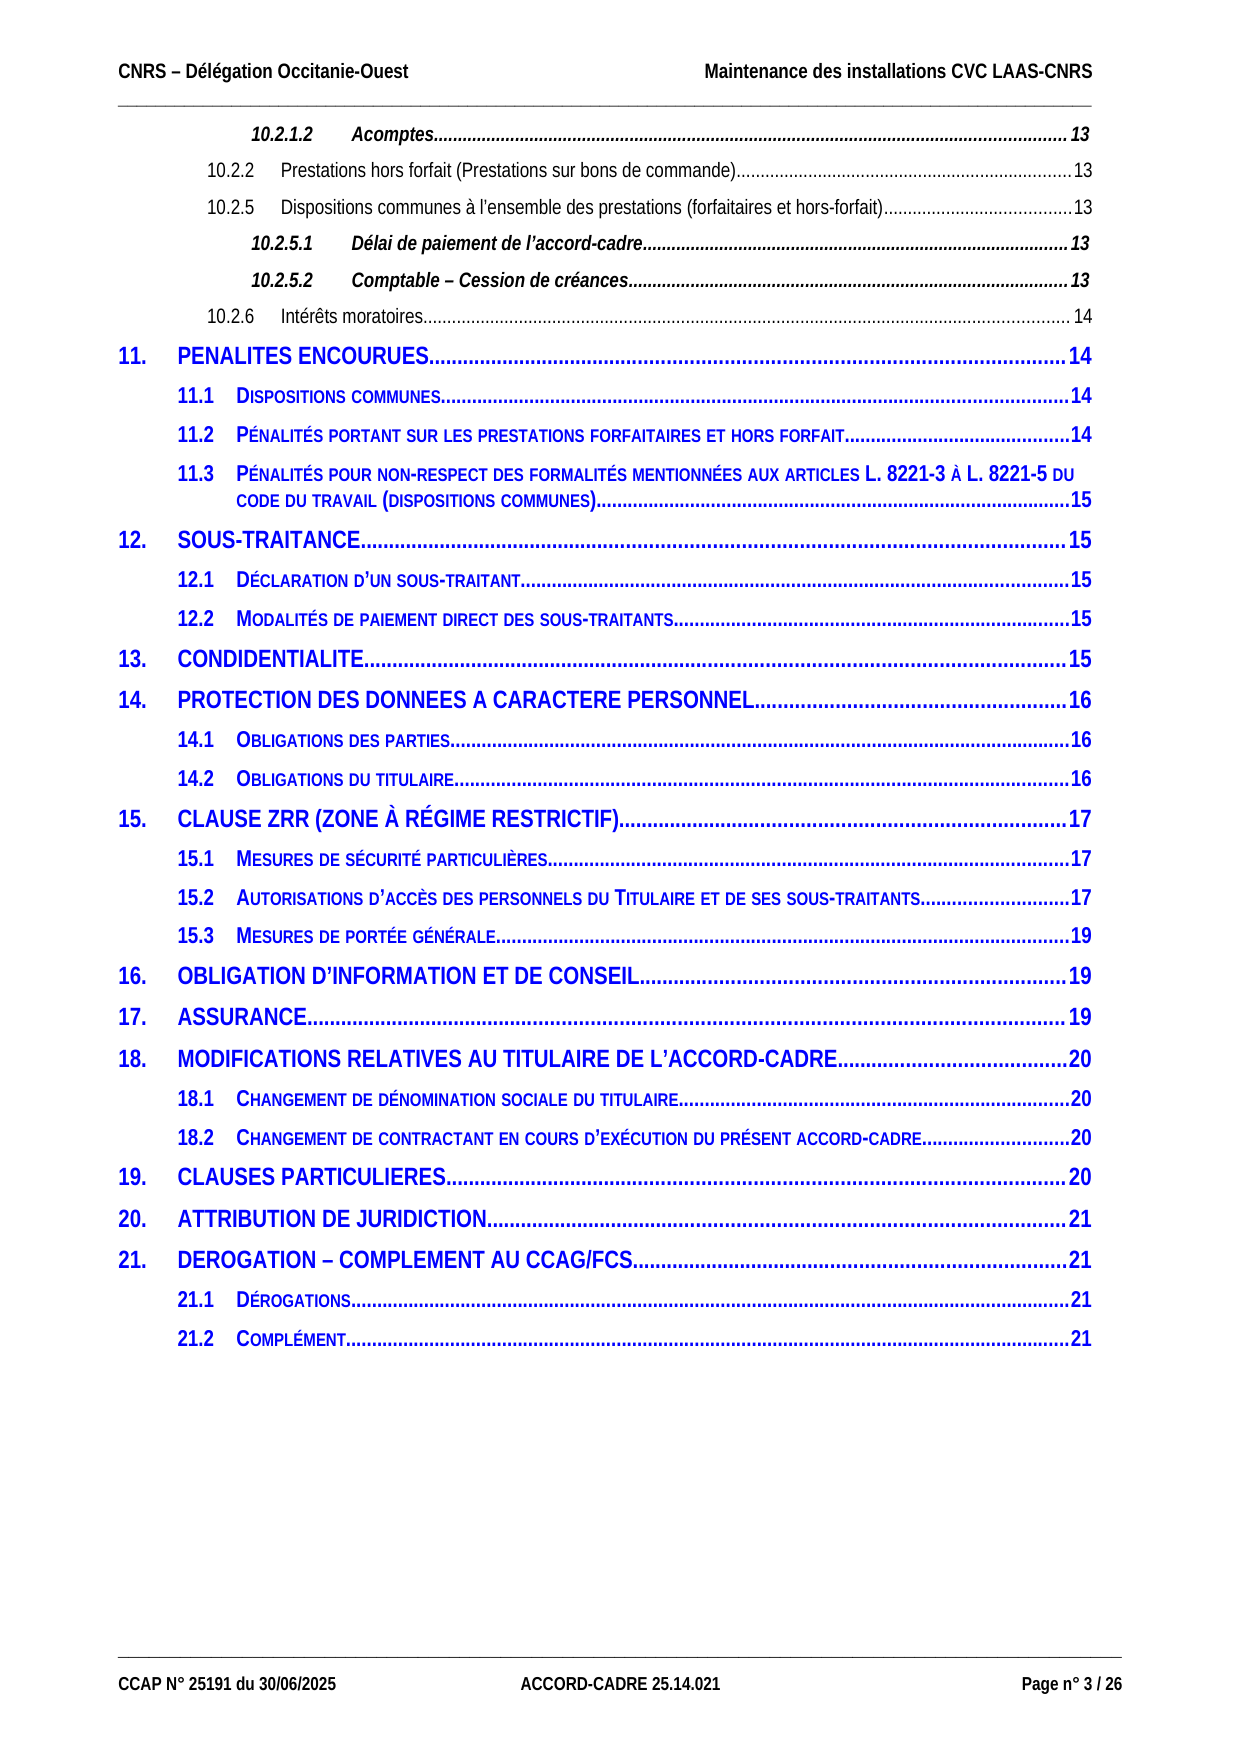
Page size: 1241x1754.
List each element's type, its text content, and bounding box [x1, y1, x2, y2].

text 10.2.6 Intérêts moratoires 14 [207, 304, 1122, 328]
text 18. modifications relatives au titulaire de l’accord-cadre 20 [118, 1043, 1122, 1072]
text 18.1 Changement de dénomination sociale du titulaire 20 [177, 1085, 1122, 1111]
text 11. penalites ENCOURUES 14 [118, 341, 1122, 369]
text 20. attribution de juridiction 21 [118, 1203, 1122, 1232]
text 10.2.5.1 Délai de paiement de l’accord-cadre 13 [251, 231, 1122, 255]
text 15.1 Mesures de sécurité particulières 17 [177, 845, 1122, 871]
text 15. Clause ZRR (Zone à Régime restrictif) 17 [118, 803, 1122, 832]
text 12.2 Modalités de paiement direct des sous-traitants 15 [177, 605, 1122, 631]
text 14. protection des donnees a caractere personnel 16 [118, 685, 1122, 713]
text 21.2 Complément 21 [177, 1325, 1122, 1351]
text 10.2.1.2 Acomptes 13 [251, 122, 1122, 146]
text 12. Sous-traitance 15 [118, 525, 1122, 553]
text 21. DEROGATION – COMPLEMENT AU CCAG/FCS 21 [118, 1245, 1122, 1273]
text 14.2 Obligations du titulaire 16 [177, 765, 1122, 791]
text 10.2.2 Prestations hors forfait (Prestations sur bons de commande) 13 [207, 158, 1122, 182]
text 18.2 Changement de contractant en cours d’exécution du présent accord-cadre 20 [177, 1123, 1122, 1150]
text 10.2.5.2 Comptable – Cession de créances 13 [251, 268, 1122, 292]
text 13. CONDIDENTIALITE 15 [118, 643, 1122, 672]
text 21.1 Dérogations 21 [177, 1286, 1122, 1312]
text 11.2 Pénalités portant sur les prestations forfaitaires et hors forfait 14 [177, 421, 1122, 447]
text 11.1 Dispositions communes 14 [177, 382, 1122, 408]
text 15.2 Autorisations d’accès des personnels du Titulaire et de ses sous-traitants 17 [177, 883, 1122, 910]
text 17. assurance 19 [118, 1002, 1122, 1031]
text 10.2.5 Dispositions communes à l’ensemble des prestations (forfaitaires et hors-forfait) 13 [207, 195, 1122, 219]
text 14.1 Obligations des parties 16 [177, 726, 1122, 752]
text 16. obligation d’information et de conseil 19 [118, 961, 1122, 990]
text 19. clauses particulieres 20 [118, 1162, 1122, 1191]
text 15.3 Mesures de portée générale 19 [177, 922, 1122, 949]
text 12.1 Déclaration d’un sous-traitant 15 [177, 566, 1122, 592]
text 11.3 Pénalités pour non-respect des formalités mentionnées aux articles L. 8221-3 à L. 8221-5 du code du travail (dispositions communes) 15 [177, 459, 1122, 512]
